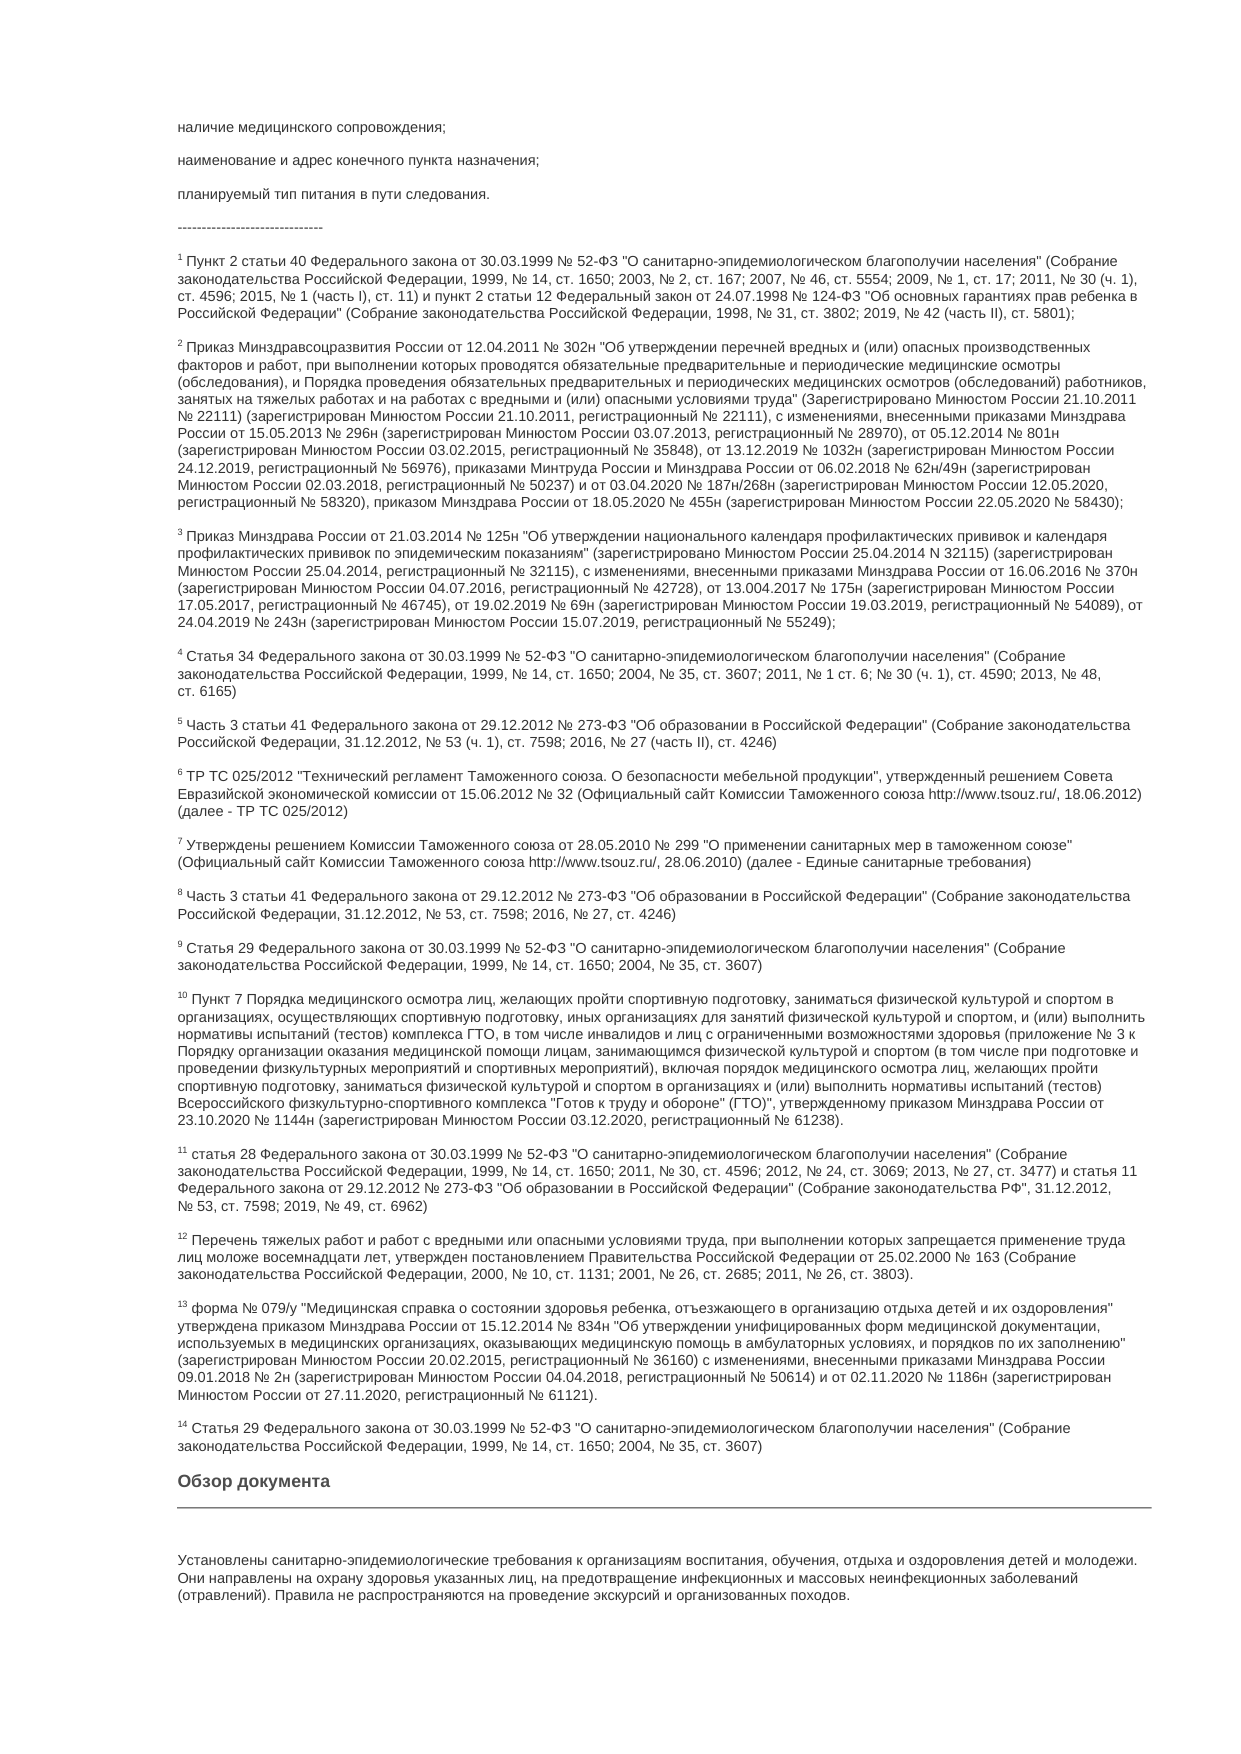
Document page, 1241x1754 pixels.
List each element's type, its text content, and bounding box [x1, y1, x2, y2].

text 13 форма № 079/у "Медицинская справка о состоянии здоровья ребенка, отъезжающего в организацию отдыха детей и их оздоровления" утверждена приказом Минздрава России от 15.12.2014 № 834н "Об утверждении унифицированных форм медицинской документации, используемых в медицинских организациях, оказывающих медицинскую помощь в амбулаторных условиях, и порядков по их заполнению" (зарегистрирован Минюстом России 20.02.2015, регистрационный № 36160) с изменениями, внесенными приказами Минздрава России 09.01.2018 № 2н (зарегистрирован Минюстом России 04.04.2018, регистрационный № 50614) и от 02.11.2020 № 1186н (зарегистрирован Минюстом России от 27.11.2020, регистрационный № 61121). [177, 1299, 1152, 1403]
text 4 Статья 34 Федерального закона от 30.03.1999 № 52-ФЗ "О санитарно-эпидемиологическом благополучии населения" (Собрание законодательства Российской Федерации, 1999, № 14, ст. 1650; 2004, № 35, ст. 3607; 2011, № 1 ст. 6; № 30 (ч. 1), ст. 4590; 2013, № 48, ст. 6165) [177, 647, 1152, 699]
text 10 Пункт 7 Порядка медицинского осмотра лиц, желающих пройти спортивную подготовку, заниматься физической культурой и спортом в организациях, осуществляющих спортивную подготовку, иных организациях для занятий физической культурой и спортом, и (или) выполнить нормативы испытаний (тестов) комплекса ГТО, в том числе инвалидов и лиц с ограниченными возможностями здоровья (приложение № 3 к Порядку организации оказания медицинской помощи лицам, занимающимся физической культурой и спортом (в том числе при подготовке и проведении физкультурных мероприятий и спортивных мероприятий), включая порядок медицинского осмотра лиц, желающих пройти спортивную подготовку, заниматься физической культурой и спортом в организациях и (или) выполнить нормативы испытаний (тестов) Всероссийского физкультурно-спортивного комплекса "Готов к труду и обороне" (ГТО)", утвержденному приказом Минздрава России от 23.10.2020 № 1144н (зарегистрирован Минюстом России 03.12.2020, регистрационный № 61238). [177, 990, 1152, 1128]
text 1 Пункт 2 статьи 40 Федерального закона от 30.03.1999 № 52-ФЗ "О санитарно-эпидемиологическом благополучии населения" (Собрание законодательства Российской Федерации, 1999, № 14, ст. 1650; 2003, № 2, ст. 167; 2007, № 46, ст. 5554; 2009, № 1, ст. 17; 2011, № 30 (ч. 1), ст. 4596; 2015, № 1 (часть I), ст. 11) и пункт 2 статьи 12 Федеральный закон от 24.07.1998 № 124-ФЗ "Об основных гарантиях прав ребенка в Российской Федерации" (Собрание законодательства Российской Федерации, 1998, № 31, ст. 3802; 2019, № 42 (часть II), ст. 5801); [177, 252, 1152, 321]
text 3 Приказ Минздрава России от 21.03.2014 № 125н "Об утверждении национального календаря профилактических прививок и календаря профилактических прививок по эпидемическим показаниям" (зарегистрировано Минюстом России 25.04.2014 N 32115) (зарегистрирован Минюстом России 25.04.2014, регистрационный № 32115), с изменениями, внесенными приказами Минздрава России от 16.06.2016 № 370н (зарегистрирован Минюстом России 04.07.2016, регистрационный № 42728), от 13.004.2017 № 175н (зарегистрирован Минюстом России 17.05.2017, регистрационный № 46745), от 19.02.2019 № 69н (зарегистрирован Минюстом России 19.03.2019, регистрационный № 54089), от 24.04.2019 № 243н (зарегистрирован Минюстом России 15.07.2019, регистрационный № 55249); [177, 527, 1152, 631]
text Обзор документа [177, 1471, 1152, 1491]
text 8 Часть 3 статьи 41 Федерального закона от 29.12.2012 № 273-ФЗ "Об образовании в Российской Федерации" (Собрание законодательства Российской Федерации, 31.12.2012, № 53, ст. 7598; 2016, № 27, ст. 4246) [177, 887, 1152, 922]
text 14 Статья 29 Федерального закона от 30.03.1999 № 52-ФЗ "О санитарно-эпидемиологическом благополучии населения" (Собрание законодательства Российской Федерации, 1999, № 14, ст. 1650; 2004, № 35, ст. 3607) [177, 1419, 1152, 1454]
text 11 статья 28 Федерального закона от 30.03.1999 № 52-ФЗ "О санитарно-эпидемиологическом благополучии населения" (Собрание законодательства Российской Федерации, 1999, № 14, ст. 1650; 2011, № 30, ст. 4596; 2012, № 24, ст. 3069; 2013, № 27, ст. 3477) и статья 11 Федерального закона от 29.12.2012 № 273-ФЗ "Об образовании в Российской Федерации" (Собрание законодательства РФ", 31.12.2012, № 53, ст. 7598; 2019, № 49, ст. 6962) [177, 1144, 1152, 1214]
text наличие медицинского сопровождения; [177, 118, 1152, 135]
text наименование и адрес конечного пункта назначения; [177, 152, 1152, 169]
text 12 Перечень тяжелых работ и работ с вредными или опасными условиями труда, при выполнении которых запрещается применение труда лиц моложе восемнадцати лет, утвержден постановлением Правительства Российской Федерации от 25.02.2000 № 163 (Собрание законодательства Российской Федерации, 2000, № 10, ст. 1131; 2001, № 26, ст. 2685; 2011, № 26, ст. 3803). [177, 1230, 1152, 1283]
text 7 Утверждены решением Комиссии Таможенного союза от 28.05.2010 № 299 "О применении санитарных мер в таможенном союзе" (Официальный сайт Комиссии Таможенного союза http://www.tsouz.ru/, 28.06.2010) (далее - Единые санитарные требования) [177, 836, 1152, 871]
text 5 Часть 3 статьи 41 Федерального закона от 29.12.2012 № 273-ФЗ "Об образовании в Российской Федерации" (Собрание законодательства Российской Федерации, 31.12.2012, № 53 (ч. 1), ст. 7598; 2016, № 27 (часть II), ст. 4246) [177, 716, 1152, 751]
text 9 Статья 29 Федерального закона от 30.03.1999 № 52-ФЗ "О санитарно-эпидемиологическом благополучии населения" (Собрание законодательства Российской Федерации, 1999, № 14, ст. 1650; 2004, № 35, ст. 3607) [177, 938, 1152, 974]
text ------------------------------ [177, 218, 1152, 236]
text 6 ТР ТС 025/2012 "Технический регламент Таможенного союза. О безопасности мебельной продукции", утвержденный решением Совета Евразийской экономической комиссии от 15.06.2012 № 32 (Официальный сайт Комиссии Таможенного союза http://www.tsouz.ru/, 18.06.2012) (далее - TP ТС 025/2012) [177, 767, 1152, 819]
text 2 Приказ Минздравсоцразвития России от 12.04.2011 № 302н "Об утверждении перечней вредных и (или) опасных производственных факторов и работ, при выполнении которых проводятся обязательные предварительные и периодические медицинские осмотры (обследования), и Порядка проведения обязательных предварительных и периодических медицинских осмотров (обследований) работников, занятых на тяжелых работах и на работах с вредными и (или) опасными условиями труда" (Зарегистрировано Минюстом России 21.10.2011 № 22111) (зарегистрирован Минюстом России 21.10.2011, регистрационный № 22111), с изменениями, внесенными приказами Минздрава России от 15.05.2013 № 296н (зарегистрирован Минюстом России 03.07.2013, регистрационный № 28970), от 05.12.2014 № 801н (зарегистрирован Минюстом России 03.02.2015, регистрационный № 35848), от 13.12.2019 № 1032н (зарегистрирован Минюстом России 24.12.2019, регистрационный № 56976), приказами Минтруда России и Минздрава России от 06.02.2018 № 62н/49н (зарегистрирован Минюстом России 02.03.2018, регистрационный № 50237) и от 03.04.2020 № 187н/268н (зарегистрирован Минюстом России 12.05.2020, регистрационный № 58320), приказом Минздрава России от 18.05.2020 № 455н (зарегистрирован Минюстом России 22.05.2020 № 58430); [177, 338, 1152, 510]
text Установлены санитарно-эпидемиологические требования к организациям воспитания, обучения, отдыха и оздоровления детей и молодежи. Они направлены на охрану здоровья указанных лиц, на предотвращение инфекционных и массовых неинфекционных заболеваний (отравлений). Правила не распространяются на проведение экскурсий и организованных походов. [177, 1552, 1152, 1603]
text планируемый тип питания в пути следования. [177, 185, 1152, 202]
